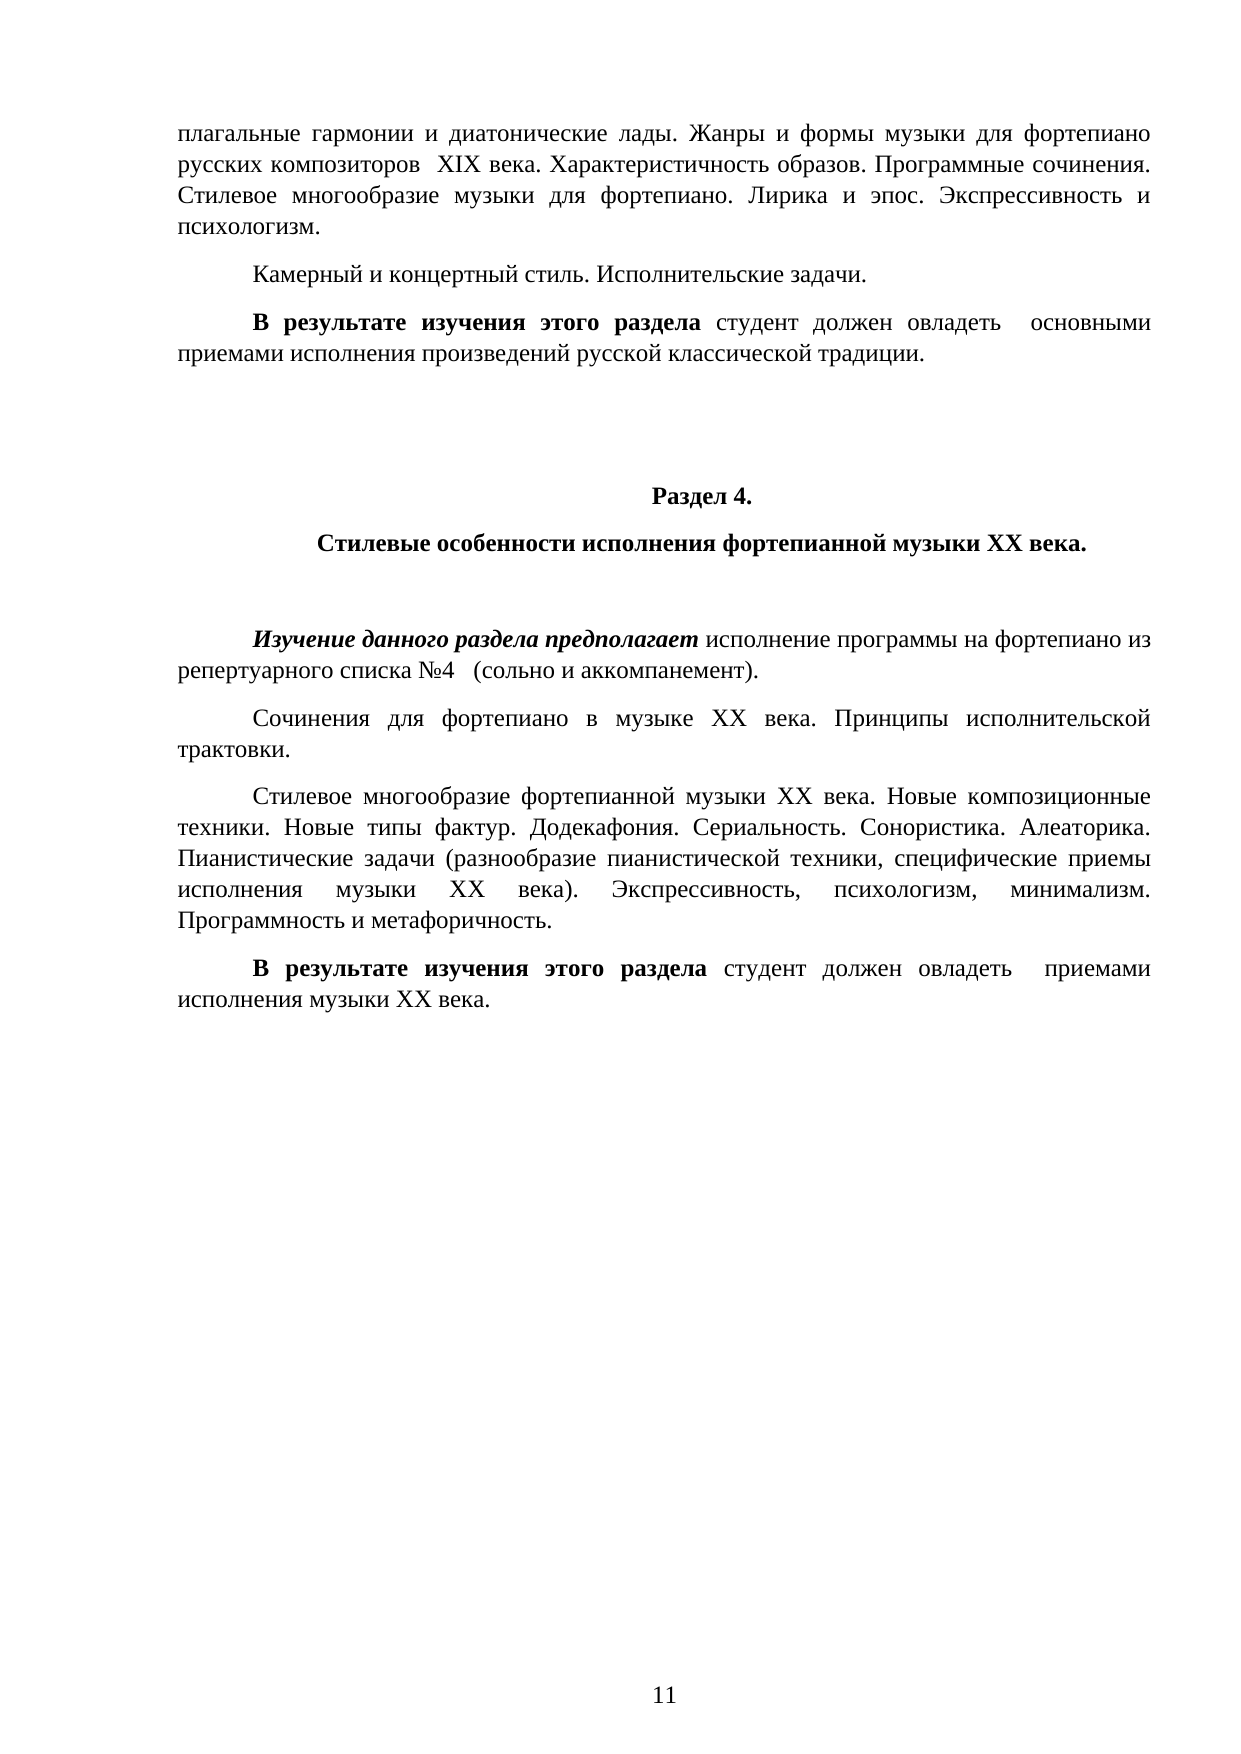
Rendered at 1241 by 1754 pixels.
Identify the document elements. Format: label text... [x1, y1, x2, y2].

text Сочинения для фортепиано в музыке ХХ века. Принципы исполнительской трактовки. [177, 703, 1152, 762]
text Стилевое многообразие фортепианной музыки ХХ века. Новые композиционные техники. Новые типы фактур. Додекафония. Сериальность. Сонористика. Алеаторика. Пианистические задачи (разнообразие пианистической техники, специфические приемы исполнения музыки ХХ века). Экспрессивность, психологизм, минимализм. Программность и метафоричность. [177, 781, 1152, 934]
text В результате изучения этого раздела студент должен овладеть основными приемами исполнения произведений русской классической традиции. [177, 307, 1152, 366]
text Раздел 4. [177, 481, 1152, 509]
text Камерный и концертный стиль. Исполнительские задачи. [177, 259, 1152, 288]
text Изучение данного раздела предполагает исполнение программы на фортепиано из репертуарного списка №4 (сольно и аккомпанемент). [177, 624, 1152, 684]
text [177, 118, 1152, 240]
text В результате изучения этого раздела студент должен овладеть приемами исполнения музыки ХХ века. [177, 953, 1152, 1013]
text Стилевые особенности исполнения фортепианной музыки ХХ века. [177, 528, 1152, 557]
